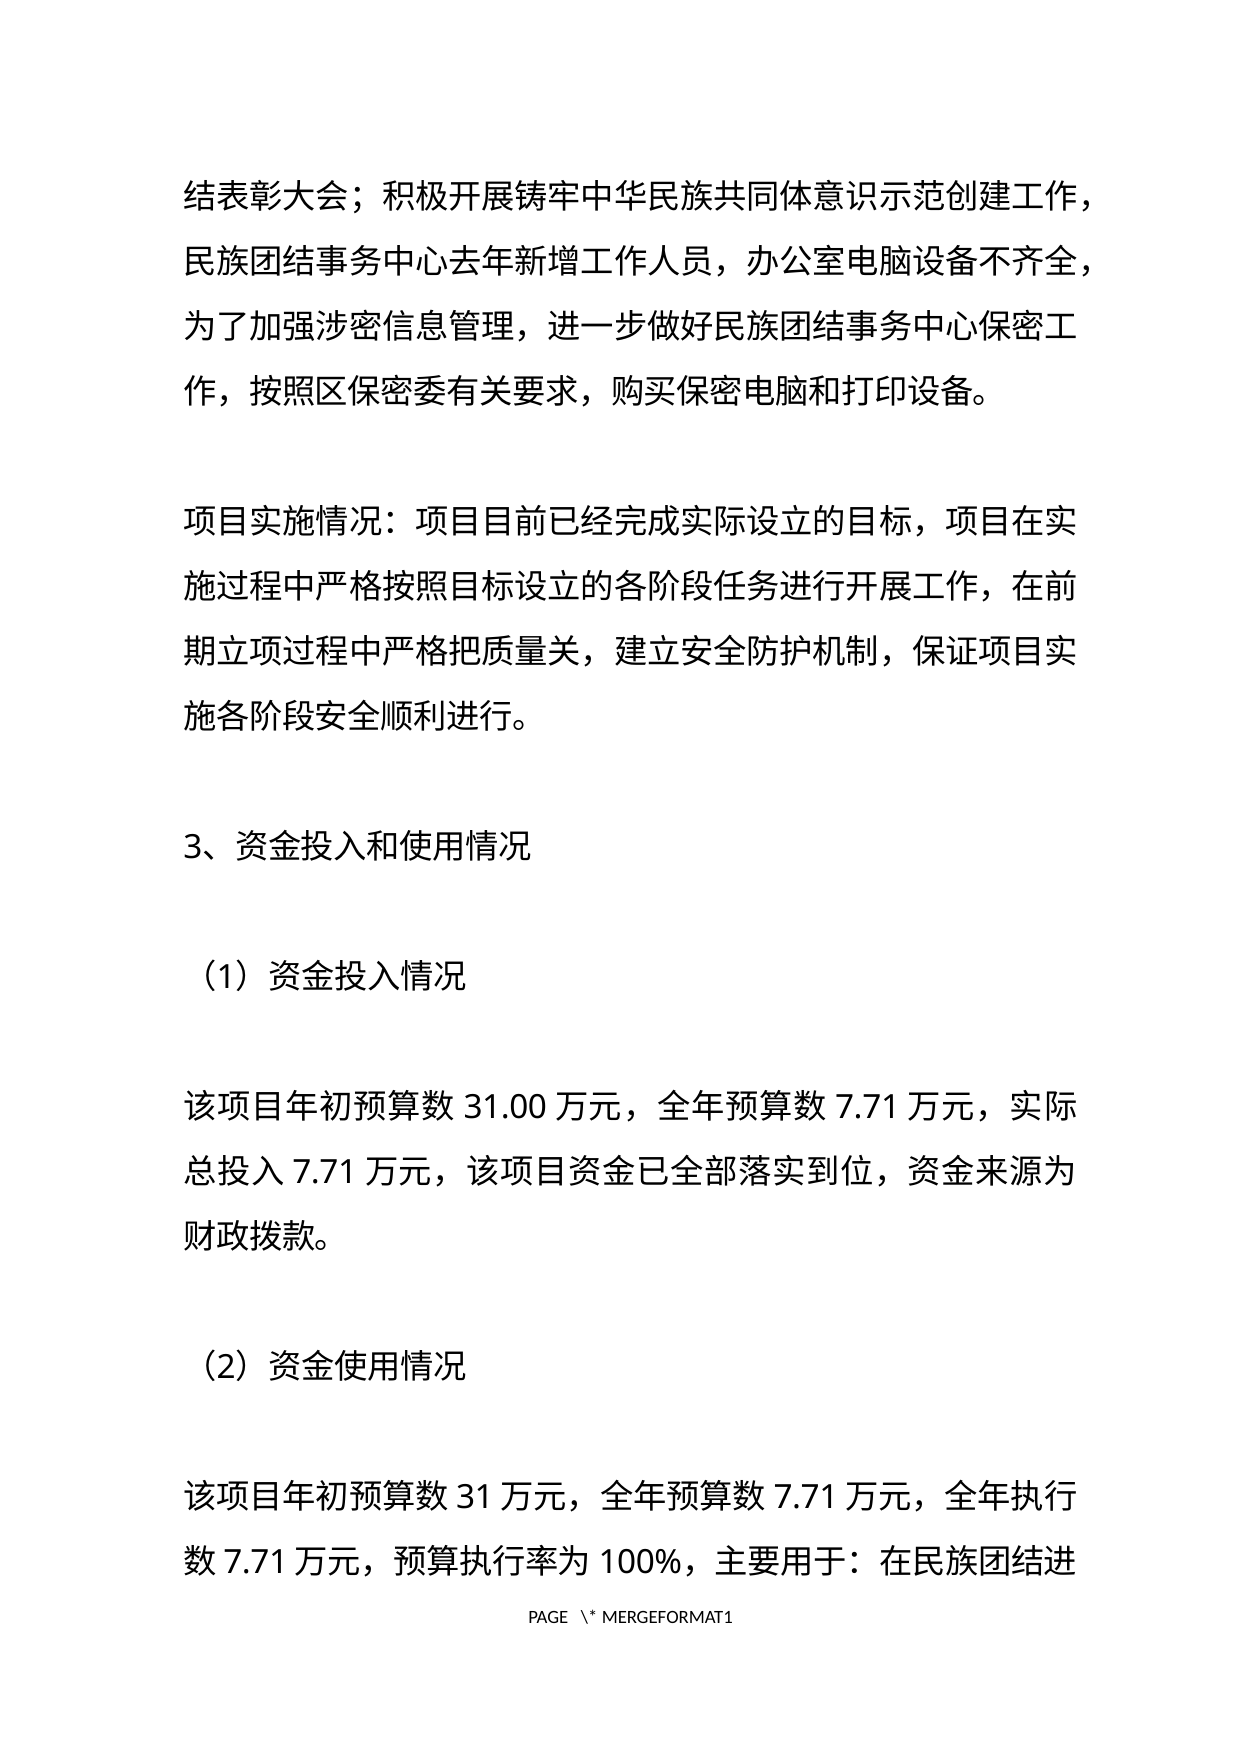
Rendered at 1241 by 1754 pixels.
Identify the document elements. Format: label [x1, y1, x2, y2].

text [183, 162, 1078, 1592]
